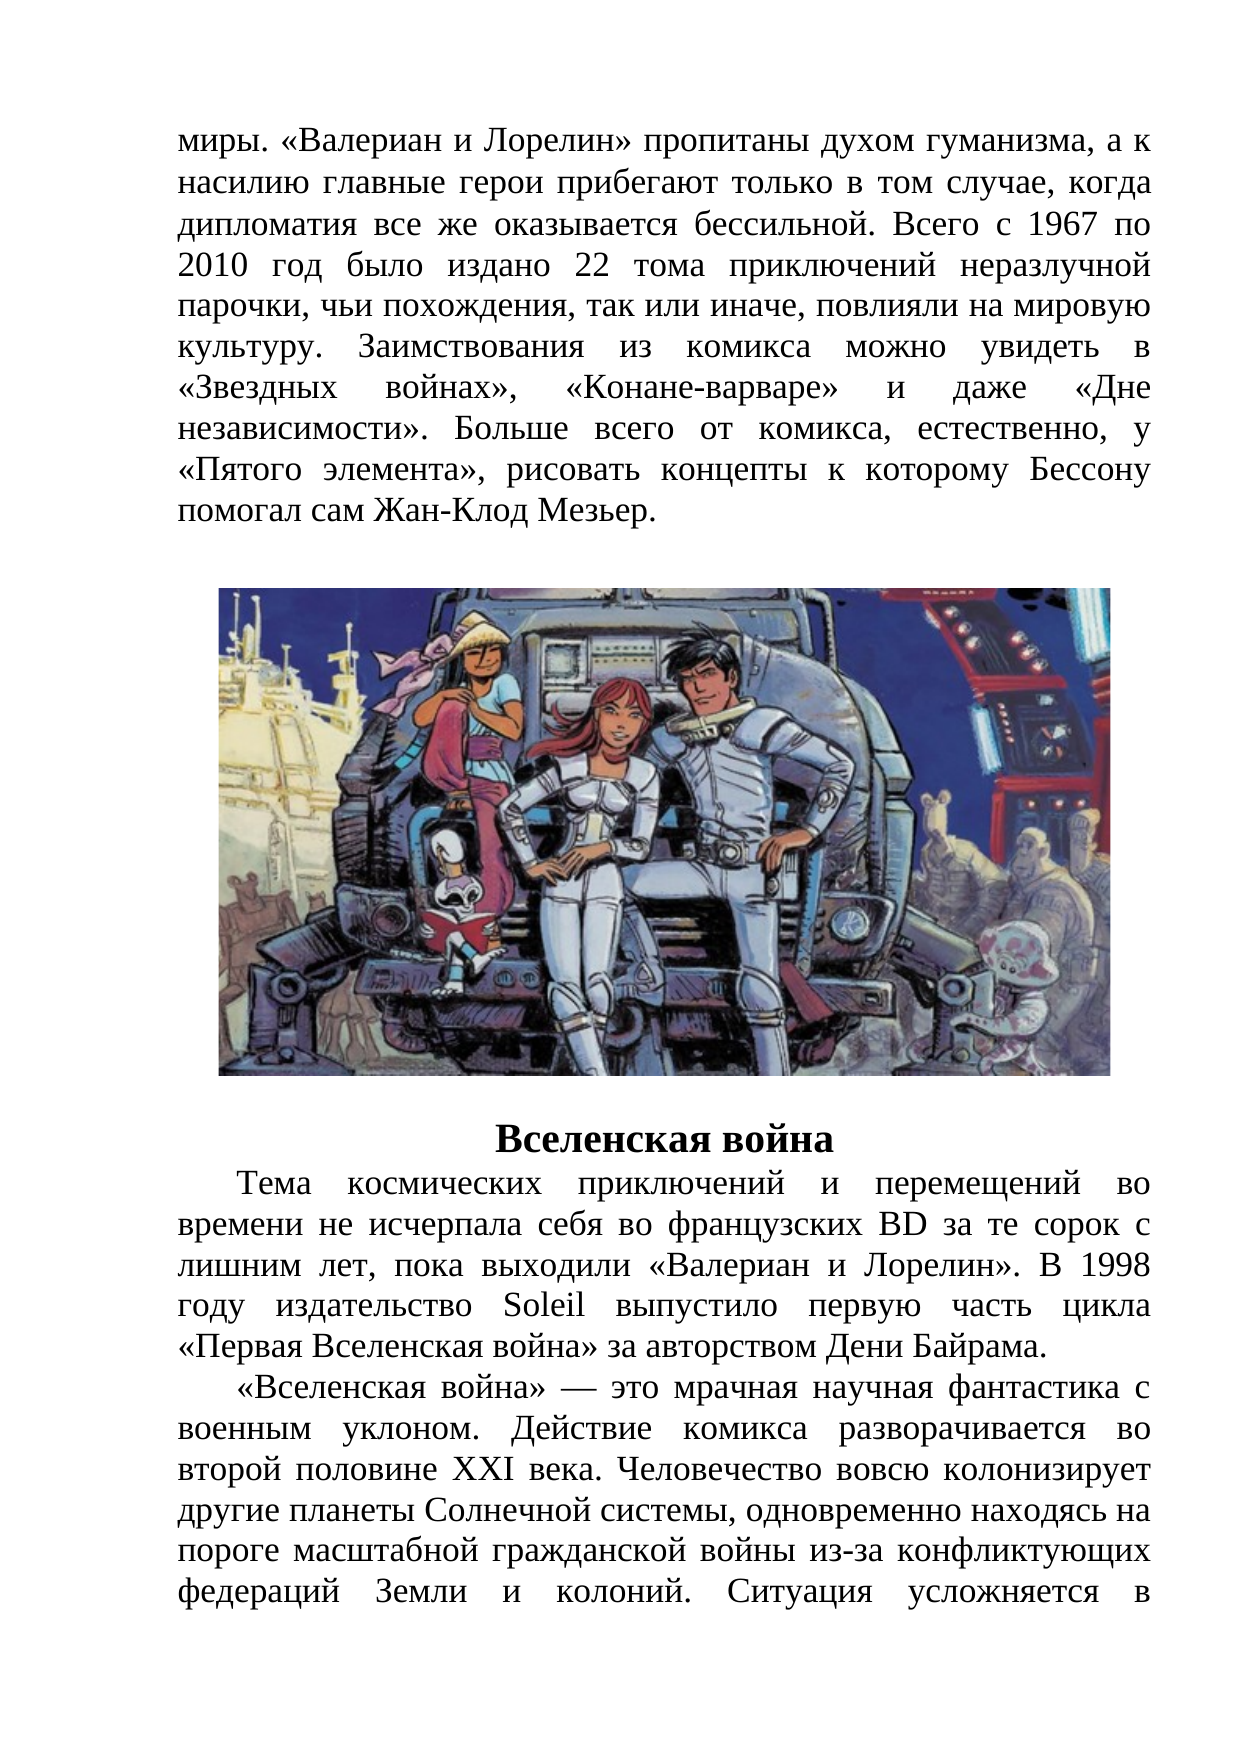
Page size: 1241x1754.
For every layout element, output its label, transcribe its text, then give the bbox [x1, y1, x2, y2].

text Тема космических приключений и перемещений во времени не исчерпала себя во французских BD за те сорок с лишним лет, пока выходили «Валериан и Лорелин». В 1998 году издательство Soleil выпустило первую часть цикла «Первая Вселенская война» за авторством Дени Байрама. [177, 1161, 1152, 1365]
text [177, 1365, 1152, 1610]
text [177, 118, 1152, 529]
list Вселенская война [177, 1113, 1152, 1161]
picture [218, 588, 1111, 1076]
